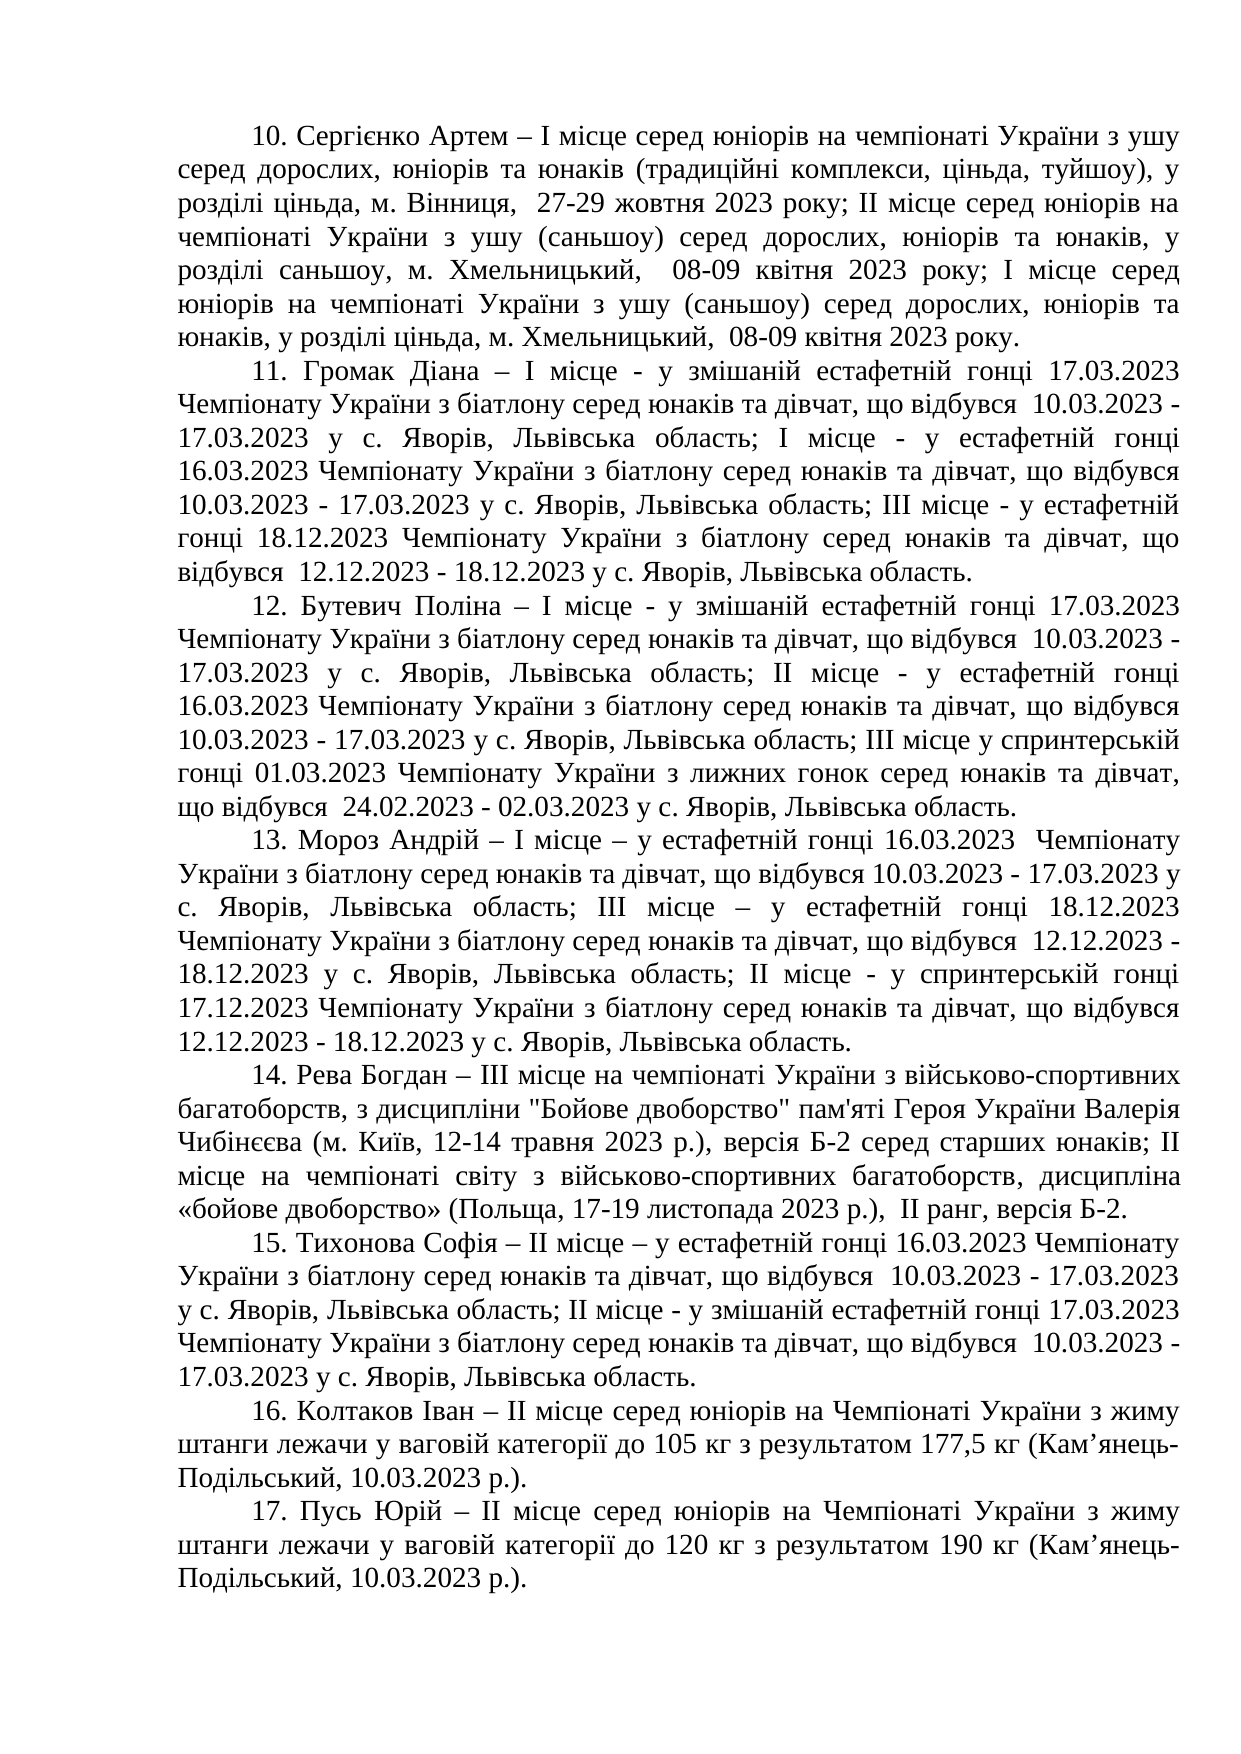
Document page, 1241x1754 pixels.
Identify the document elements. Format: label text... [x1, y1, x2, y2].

text 12. Бутевич Поліна – І місце - у змішаній естафетній гонці 17.03.2023 Чемпіонату України з біатлону серед юнаків та дівчат, що відбувся 10.03.2023 - 17.03.2023 у с. Яворів, Львівська область; ІІ місце - у естафетній гонці 16.03.2023 Чемпіонату України з біатлону серед юнаків та дівчат, що відбувся 10.03.2023 - 17.03.2023 у с. Яворів, Львівська область; ІІІ місце у спринтерській гонці 01.03.2023 Чемпіонату України з лижних гонок серед юнаків та дівчат, що відбувся 24.02.2023 - 02.03.2023 у с. Яворів, Львівська область. [177, 588, 1181, 822]
text 11. Громак Діана – І місце - у змішаній естафетній гонці 17.03.2023 Чемпіонату України з біатлону серед юнаків та дівчат, що відбувся 10.03.2023 - 17.03.2023 у с. Яворів, Львівська область; І місце - у естафетній гонці 16.03.2023 Чемпіонату України з біатлону серед юнаків та дівчат, що відбувся 10.03.2023 - 17.03.2023 у с. Яворів, Львівська область; ІІІ місце - у естафетній гонці 18.12.2023 Чемпіонату України з біатлону серед юнаків та дівчат, що відбувся 12.12.2023 - 18.12.2023 у с. Яворів, Львівська область. [177, 353, 1181, 588]
text 16. Колтаков Іван – ІІ місце серед юніорів на Чемпіонаті України з жиму штанги лежачи у ваговій категорії до 105 кг з результатом 177,5 кг (Кам’янець-Подільський, 10.03.2023 р.). [177, 1393, 1181, 1493]
text 17. Пусь Юрій – ІІ місце серед юніорів на Чемпіонаті України з жиму штанги лежачи у ваговій категорії до 120 кг з результатом 190 кг (Кам’янець-Подільський, 10.03.2023 р.). [177, 1493, 1181, 1594]
text 10. Сергієнко Артем – I місце серед юніорів на чемпіонаті України з ушу серед дорослих, юніорів та юнаків (традиційні комплекси, ціньда, туйшоу), у розділі ціньда, м. Вінниця, 27-29 жовтня 2023 року; IІ місце серед юніорів на чемпіонаті України з ушу (саньшоу) серед дорослих, юніорів та юнаків, у розділі саньшоу, м. Хмельницький, 08-09 квітня 2023 року; I місце серед юніорів на чемпіонаті України з ушу (саньшоу) серед дорослих, юніорів та юнаків, у розділі ціньда, м. Хмельницький, 08-09 квітня 2023 року. [177, 118, 1181, 353]
text 13. Мороз Андрій – І місце – у естафетній гонці 16.03.2023 Чемпіонату України з біатлону серед юнаків та дівчат, що відбувся 10.03.2023 - 17.03.2023 у с. Яворів, Львівська область; ІІІ місце – у естафетній гонці 18.12.2023 Чемпіонату України з біатлону серед юнаків та дівчат, що відбувся 12.12.2023 - 18.12.2023 у с. Яворів, Львівська область; ІІ місце - у спринтерській гонці 17.12.2023 Чемпіонату України з біатлону серед юнаків та дівчат, що відбувся 12.12.2023 - 18.12.2023 у с. Яворів, Львівська область. [177, 822, 1181, 1057]
text 14. Рева Богдан – ІІІ місце на чемпіонаті України з військово-спортивних багатоборств, з дисципліни "Бойове двоборство" пам'яті Героя України Валерія Чибінєєва (м. Київ, 12-14 травня 2023 р.), версія Б-2 серед старших юнаків; ІІ місце на чемпіонаті світу з військово-спортивних багатоборств, дисципліна «бойове двоборство» (Польща, 17-19 листопада 2023 р.), ІІ ранг, версія Б-2. [177, 1124, 1181, 1225]
text 15. Тихонова Софія – ІІ місце – у естафетній гонці 16.03.2023 Чемпіонату України з біатлону серед юнаків та дівчат, що відбувся 10.03.2023 - 17.03.2023 у с. Яворів, Львівська область; ІІ місце - у змішаній естафетній гонці 17.03.2023 Чемпіонату України з біатлону серед юнаків та дівчат, що відбувся 10.03.2023 - 17.03.2023 у с. Яворів, Львівська область. [177, 1225, 1181, 1393]
